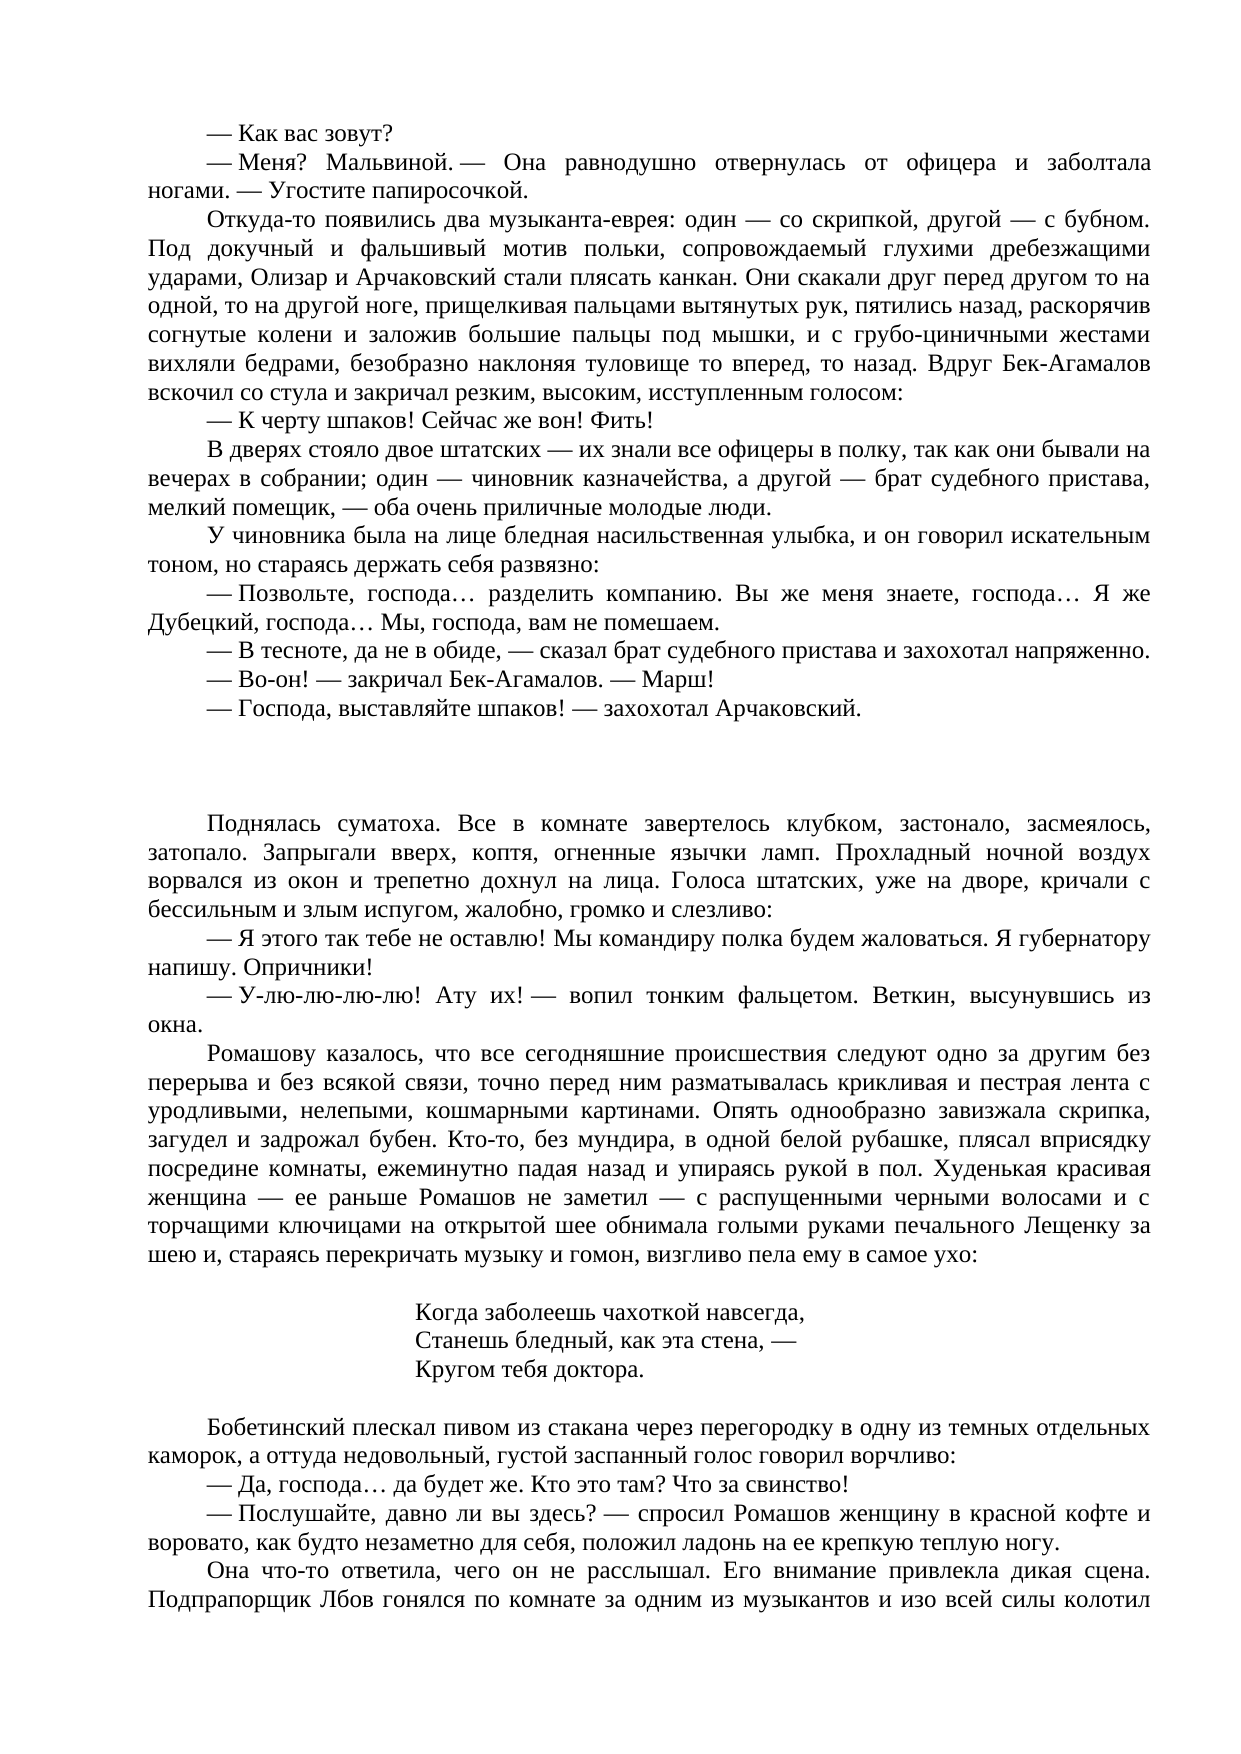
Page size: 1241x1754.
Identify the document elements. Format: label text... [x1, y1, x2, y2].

text — Как вас зовут? [148, 118, 1152, 147]
text — Во-он! — закричал Бек-Агамалов. — Марш! [148, 664, 1152, 693]
text — Меня? Мальвиной. — Она равнодушно отвернулась от офицера и заболтала ногами. — Угостите папиросочкой. [148, 147, 1152, 204]
text Кругом тебя доктора. [356, 1354, 1089, 1383]
text У чиновника была на лице бледная насильственная улыбка, и он говорил искательным тоном, но стараясь держать себя развязно: [148, 521, 1152, 578]
text Когда заболеешь чахоткой навсегда, [356, 1297, 1089, 1326]
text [148, 1556, 1152, 1613]
text Бобетинский плескал пивом из стакана через перегородку в одну из темных отдельных каморок, а оттуда недовольный, густой заспанный голос говорил ворчливо: [148, 1412, 1152, 1469]
text Ромашову казалось, что все сегодняшние происшествия следуют одно за другим без перерыва и без всякой связи, точно перед ним разматывалась крикливая и пестрая лента с уродливыми, нелепыми, кошмарными картинами. Опять однообразно завизжала скрипка, загудел и задрожал бубен. Кто-то, без мундира, в одной белой рубашке, плясал вприсядку посредине комнаты, ежеминутно падая назад и упираясь рукой в пол. Худенькая красивая женщина — ее раньше Ромашов не заметил — с распущенными черными волосами и с торчащими ключицами на открытой шее обнимала голыми руками печального Лещенку за шею и, стараясь перекричать музыку и гомон, визгливо пела ему в самое ухо: [148, 1038, 1152, 1268]
text Поднялась суматоха. Все в комнате завертелось клубком, застонало, засмеялось, затопало. Запрыгали вверх, коптя, огненные язычки ламп. Прохладный ночной воздух ворвался из окон и трепетно дохнул на лица. Голоса штатских, уже на дворе, кричали с бессильным и злым испугом, жалобно, громко и слезливо: [148, 808, 1152, 923]
text В дверях стояло двое штатских — их знали все офицеры в полку, так как они бывали на вечерах в собрании; один — чиновник казначейства, а другой — брат судебного пристава, мелкий помещик, — оба очень приличные молодые люди. [148, 434, 1152, 521]
text Станешь бледный, как эта стена, — [356, 1326, 1089, 1354]
text — К черту шпаков! Сейчас же вон! Фить! [148, 406, 1152, 434]
text — Господа, выставляйте шпаков! — захохотал Арчаковский. [148, 693, 1152, 722]
text — Послушайте, давно ли вы здесь? — спросил Ромашов женщину в красной кофте и воровато, как будто незаметно для себя, положил ладонь на ее крепкую теплую ногу. [148, 1498, 1152, 1556]
text — У-лю-лю-лю-лю! Ату их! — вопил тонким фальцетом. Веткин, высунувшись из окна. [148, 981, 1152, 1038]
text — Да, господа… да будет же. Кто это там? Что за свинство! [148, 1469, 1152, 1498]
text — Позвольте, господа… разделить компанию. Вы же меня знаете, господа… Я же Дубецкий, господа… Мы, господа, вам не помешаем. [148, 578, 1152, 636]
text — В тесноте, да не в обиде, — сказал брат судебного пристава и захохотал напряженно. [148, 636, 1152, 664]
text — Я этого так тебе не оставлю! Мы командиру полка будем жаловаться. Я губернатору напишу. Опричники! [148, 923, 1152, 981]
text Откуда-то появились два музыканта-еврея: один — со скрипкой, другой — с бубном. Под докучный и фальшивый мотив польки, сопровождаемый глухими дребезжащими ударами, Олизар и Арчаковский стали плясать канкан. Они скакали друг перед другом то на одной, то на другой ноге, прищелкивая пальцами вытянутых рук, пятились назад, раскорячив согнутые колени и заложив большие пальцы под мышки, и с грубо-циничными жестами вихляли бедрами, безобразно наклоняя туловище то вперед, то назад. Вдруг Бек-Агамалов вскочил со стула и закричал резким, высоким, исступленным голосом: [148, 204, 1152, 406]
